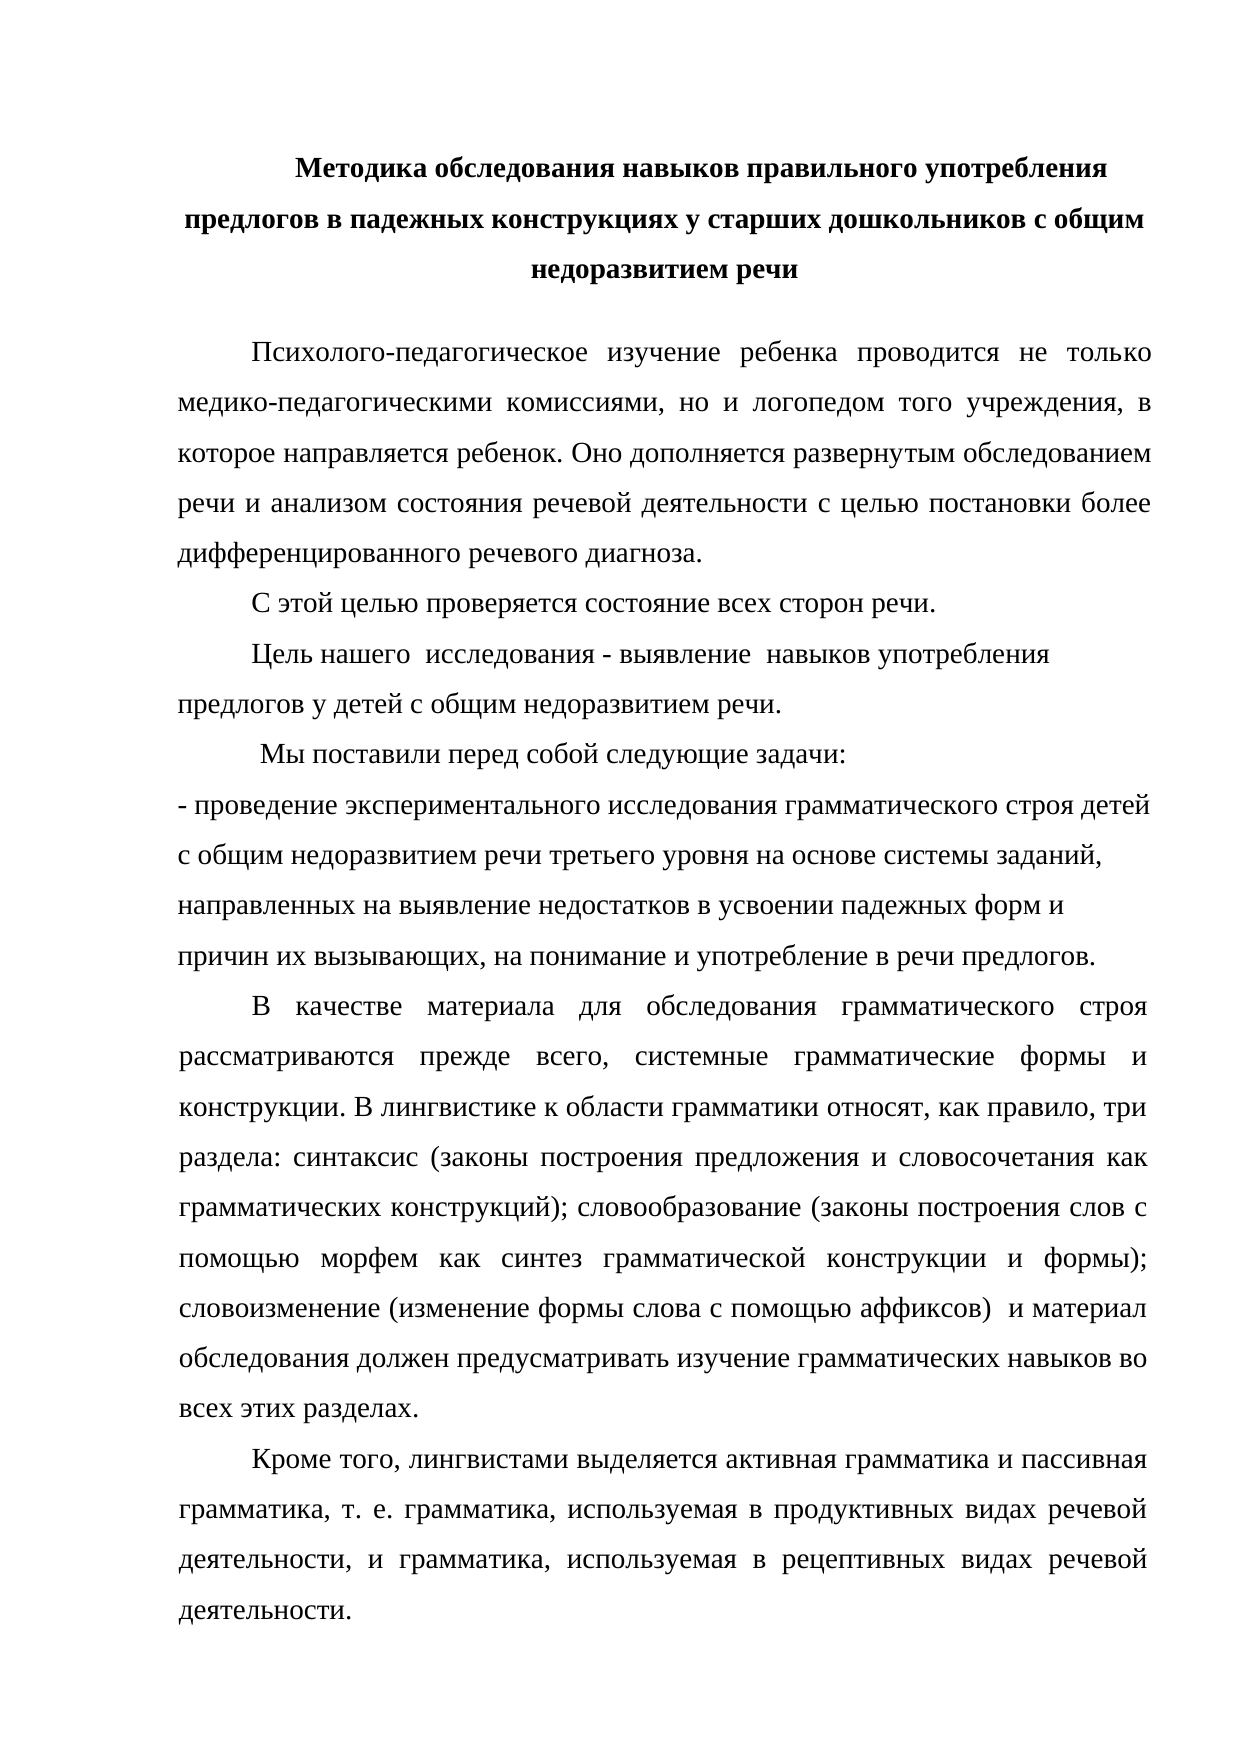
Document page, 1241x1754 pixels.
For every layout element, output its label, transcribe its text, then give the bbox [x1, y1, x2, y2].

text Мы поставили перед собой следующие задачи: [177, 737, 1152, 770]
text - проведение экспериментального исследования грамматического строя детей с общим недоразвитием речи третьего уровня на основе системы заданий, направленных на выявление недостатков в усвоении падежных форм и причин их вызывающих, на понимание и употребление в речи предлогов. [177, 787, 1152, 971]
text Цель нашего исследования - выявление навыков употребления предлогов у детей с общим недоразвитием речи. [177, 636, 1152, 720]
text Методика обследования навыков правильного употребления предлогов в падежных конструкциях у старших дошкольников с общим недоразвитием речи [177, 151, 1152, 285]
text Психолого-педагогическое изучение ребенка проводится не только медико-педагогическими комиссиями, но и логопедом того учреждения, в которое направляется ребенок. Оно дополняется развернутым обследованием речи и анализом состояния речевой деятельности с целью постановки более дифференцированного речевого диагноза. [177, 334, 1152, 569]
text С этой целью проверяется состояние всех сторон речи. [177, 586, 1152, 619]
text Кроме того, лингвистами выделяется активная грамматика и пассивная грамматика, т. е. грамматика, используемая в продуктивных видах речевой деятельности, и грамматика, используемая в рецептивных видах речевой деятельности. [179, 1441, 1148, 1625]
text В качестве материала для обследования грамматического строя рассматриваются прежде всего, системные грамматические формы и конструкции. В лингвистике к области грамматики относят, как правило, три раздела: синтаксис (законы построения предложения и словосочетания как грамматических конструкций); словообразование (законы построения слов с помощью морфем как синтез грамматической конструкции и формы); словоизменение (изменение формы слова с помощью аффиксов) и материал обследования должен предусматривать изучение грамматических навыков во всех этих разделах. [179, 988, 1148, 1424]
